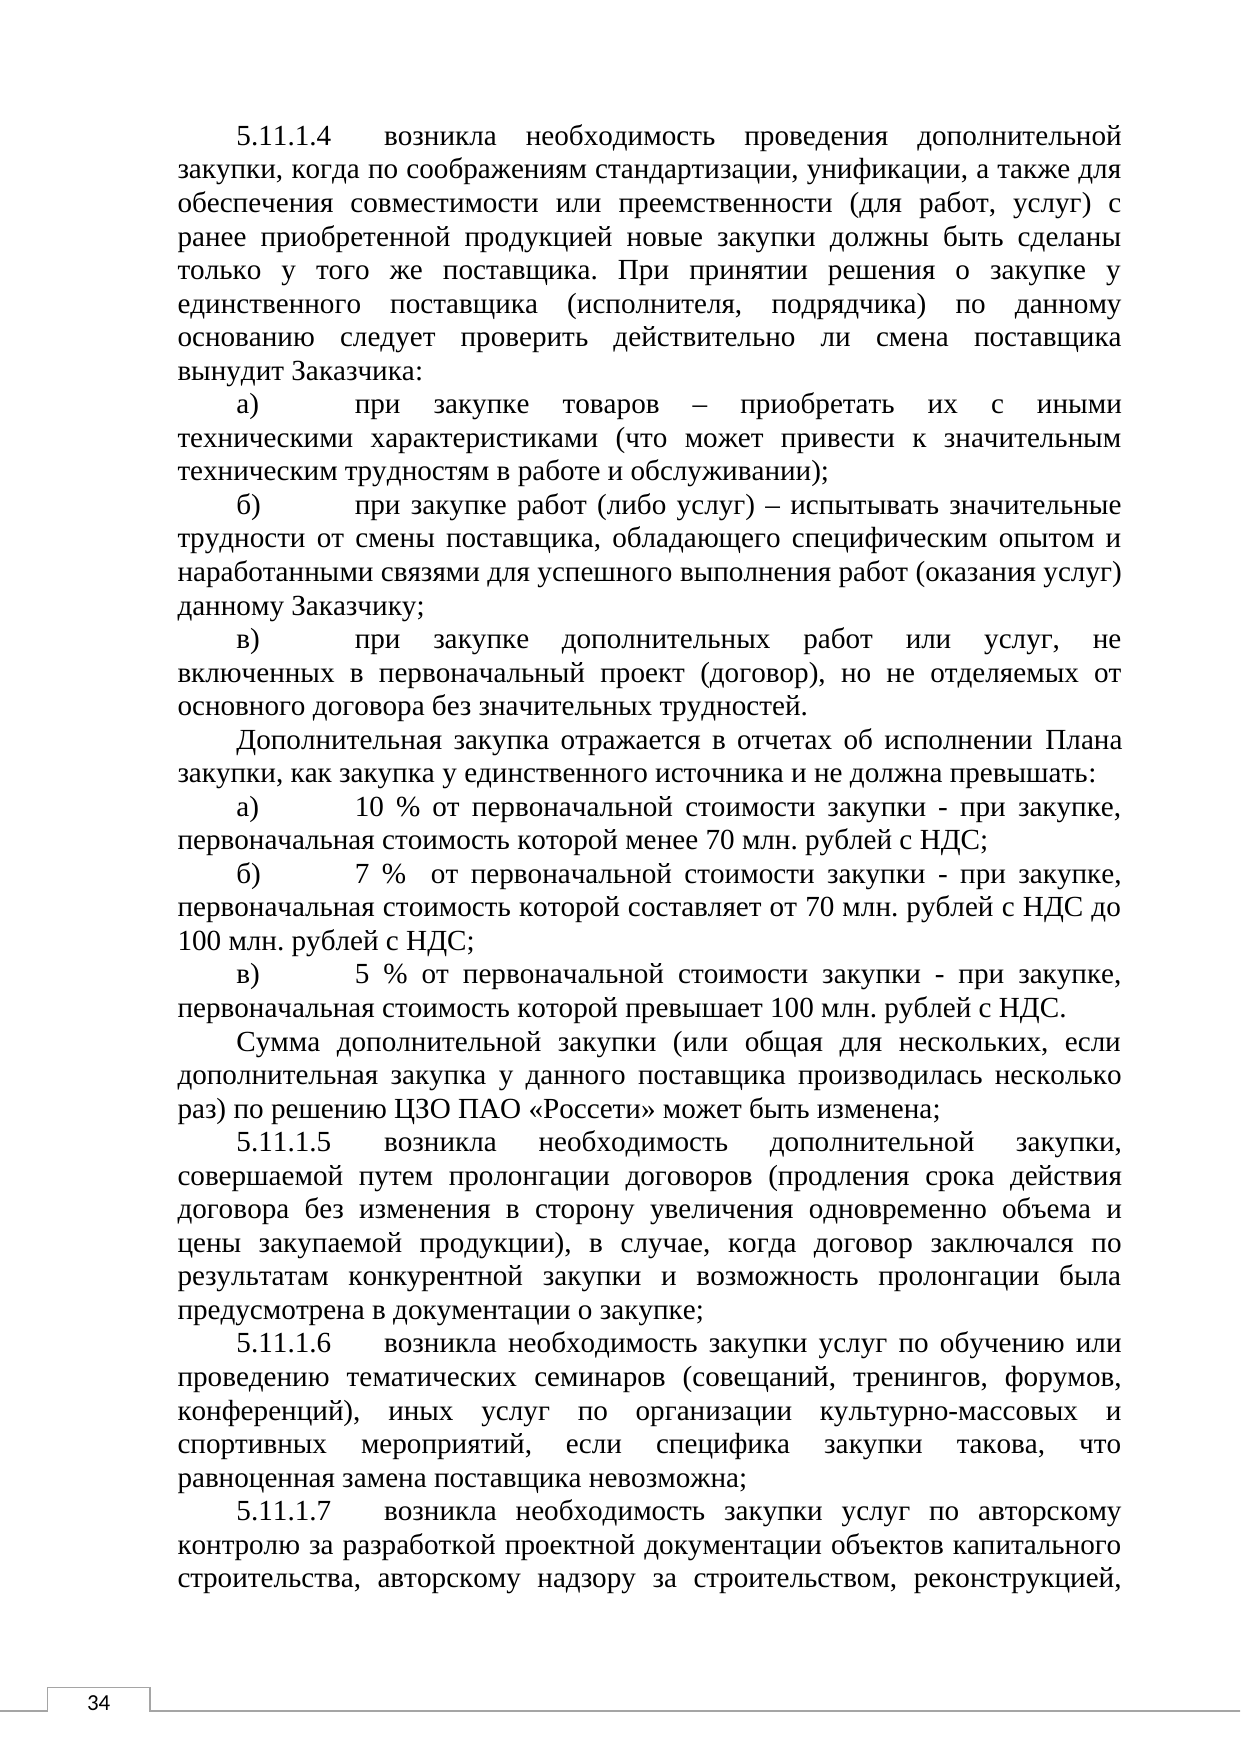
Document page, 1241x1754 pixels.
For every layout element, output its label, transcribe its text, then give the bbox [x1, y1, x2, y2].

text Сумма дополнительной закупки (или общая для нескольких, если дополнительная закупка у данного поставщика производилась несколько раз) по решению ЦЗО ПАО «Россети» может быть изменена; [177, 1024, 1122, 1124]
list возникла необходимость проведения дополнительной закупки, когда по соображениям стандартизации, унификации, а также для обеспечения совместимости или преемственности (для работ, услуг) с ранее приобретенной продукцией новые закупки должны быть сделаны только у того же поставщика. При принятии решения о закупке у единственного поставщика (исполнителя, подрядчика) по данному основанию следует проверить действительно ли смена поставщика вынудит Заказчика: [177, 118, 1122, 386]
text при закупке дополнительных работ или услуг, не включенных в первоначальный проект (договор), но не отделяемых от основного договора без значительных трудностей. [177, 621, 1122, 722]
text Дополнительная закупка отражается в отчетах об исполнении Плана закупки, как закупка у единственного источника и не должна превышать: [177, 722, 1122, 789]
list возникла необходимость закупки услуг по обучению или проведению тематических семинаров (совещаний, тренингов, форумов, конференций), иных услуг по организации культурно-массовых и спортивных мероприятий, если специфика закупки такова, что равноценная замена поставщика невозможна; [177, 1326, 1122, 1493]
list 5 % от первоначальной стоимости закупки - при закупке, первоначальная стоимость которой превышает 100 млн. рублей с НДС. [177, 957, 1122, 1024]
list возникла необходимость дополнительной закупки, совершаемой путем пролонгации договоров (продления срока действия договора без изменения в сторону увеличения одновременно объема и цены закупаемой продукции), в случае, когда договор заключался по результатам конкурентной закупки и возможность пролонгации была предусмотрена в документации о закупке; [177, 1124, 1122, 1326]
list 7 % от первоначальной стоимости закупки - при закупке, первоначальная стоимость которой составляет от 70 млн. рублей с НДС до 100 млн. рублей с НДС; [177, 856, 1122, 957]
text при закупке товаров – приобретать их с иными техническими характеристиками (что может привести к значительным техническим трудностям в работе и обслуживании); [177, 386, 1122, 487]
list 10 % от первоначальной стоимости закупки - при закупке, первоначальная стоимость которой менее 70 млн. рублей с НДС; [177, 789, 1122, 856]
text при закупке работ (либо услуг) – испытывать значительные трудности от смены поставщика, обладающего специфическим опытом и наработанными связями для успешного выполнения работ (оказания услуг) данному Заказчику; [177, 487, 1122, 621]
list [177, 1493, 1122, 1594]
